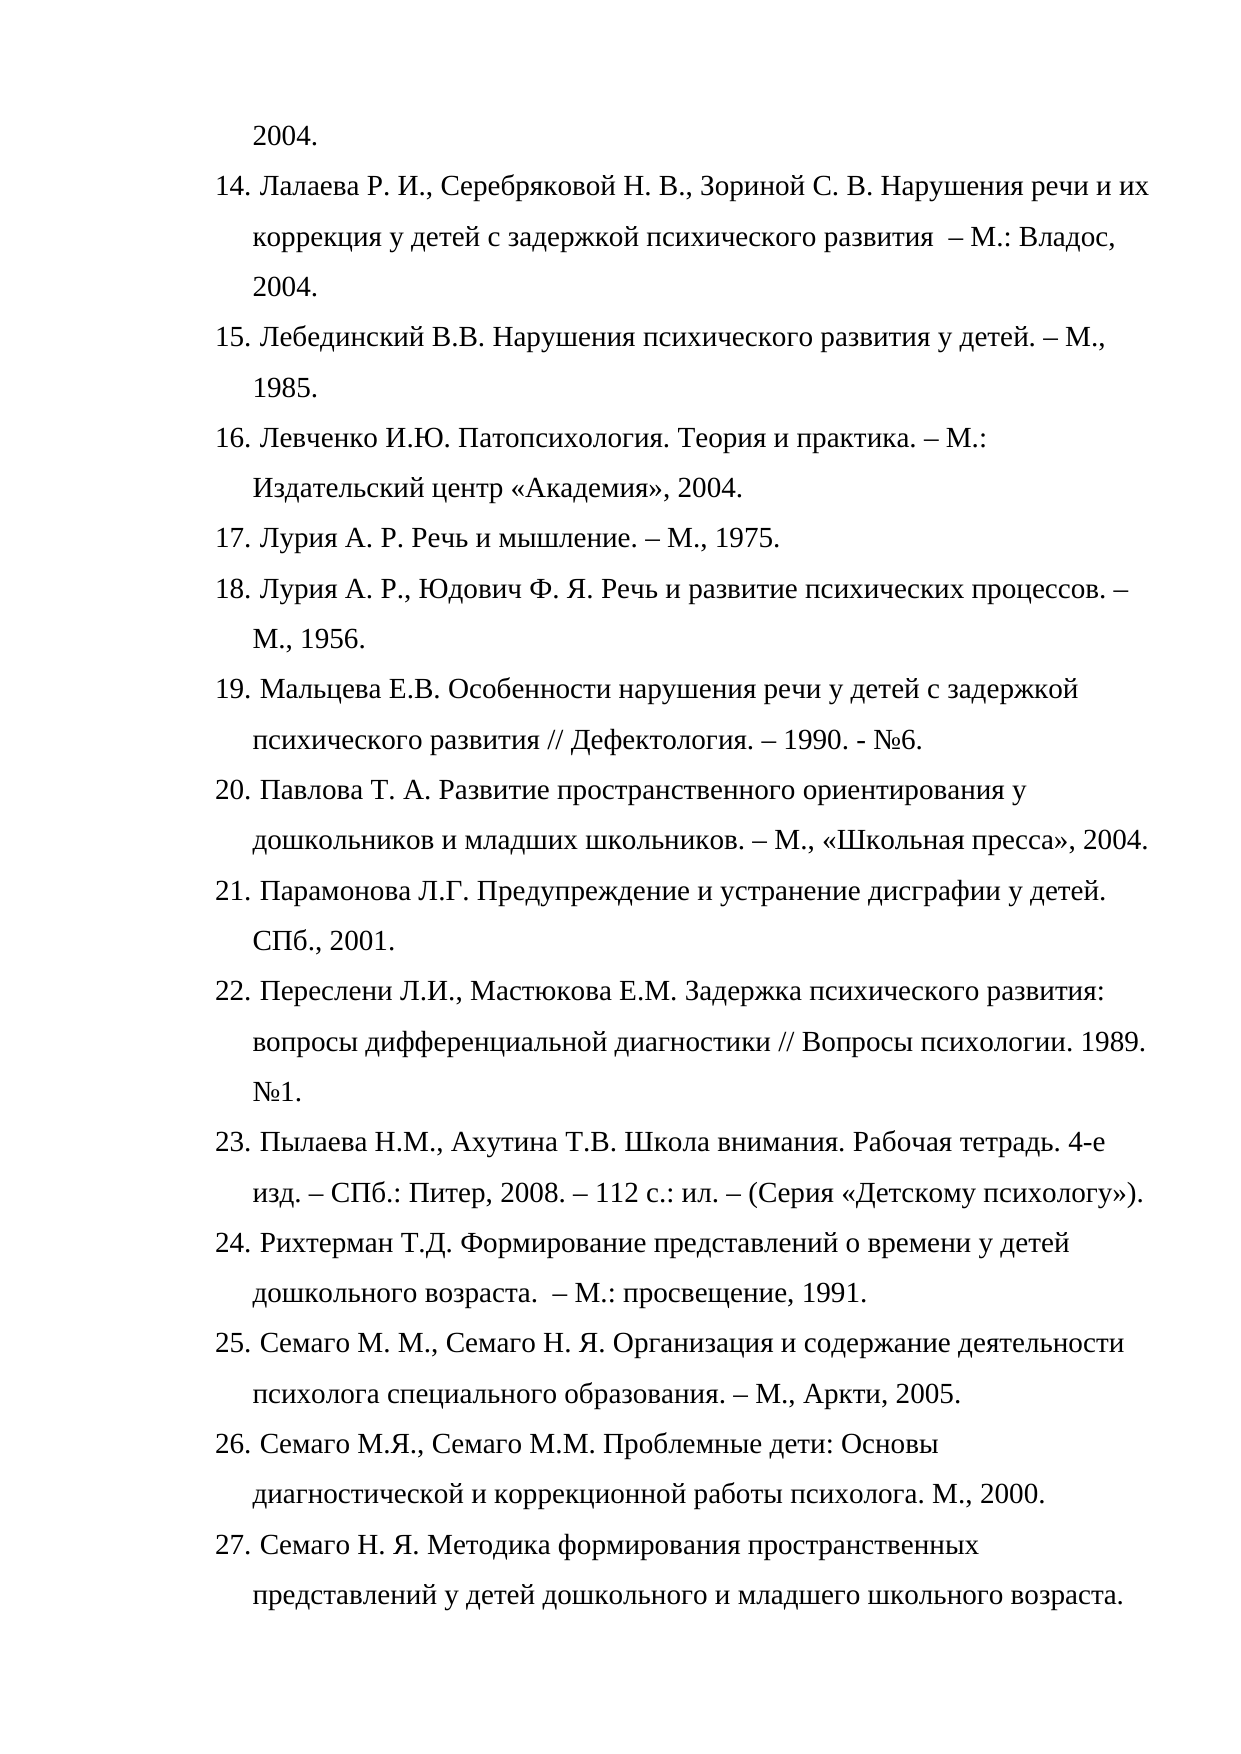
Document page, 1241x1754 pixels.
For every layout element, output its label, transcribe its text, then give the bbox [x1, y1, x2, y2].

list Лалаева Р. И., Серебряковой Н. В., Зориной С. В. Нарушения речи и их коррекция у детей с задержкой психического развития – М.: Владос, 2004. [215, 168, 1152, 303]
list Мальцева Е.В. Особенности нарушения речи у детей с задержкой психического развития // Дефектология. – 1990. - №6. [215, 672, 1152, 755]
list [215, 1527, 1152, 1611]
list Левченко И.Ю. Патопсихология. Теория и практика. – М.: Издательский центр «Академия», 2004. [215, 420, 1152, 504]
list Семаго М.Я., Семаго М.М. Проблемные дети: Основы диагностической и коррекционной работы психолога. М., 2000. [215, 1426, 1152, 1510]
list Парамонова Л.Г. Предупреждение и устранение дисграфии у детей. СПб., 2001. [215, 873, 1152, 957]
list Пылаева Н.М., Ахутина Т.В. Школа внимания. Рабочая тетрадь. 4-е изд. – СПб.: Питер, 2008. – 112 с.: ил. – (Серия «Детскому психологу»). [215, 1124, 1152, 1208]
list Павлова Т. А. Развитие пространственного ориентирования у дошкольников и младших школьников. – М., «Школьная пресса», 2004. [215, 772, 1152, 856]
list Лебединский В.В. Нарушения психического развития у детей. – М., 1985. [215, 319, 1152, 403]
list Семаго М. М., Семаго Н. Я. Организация и содержание деятельности психолога специального образования. – М., Аркти, 2005. [215, 1326, 1152, 1409]
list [215, 118, 1152, 152]
list Рихтерман Т.Д. Формирование представлений о времени у детей дошкольного возраста. – М.: просвещение, 1991. [215, 1225, 1152, 1309]
list Лурия А. Р., Юдович Ф. Я. Речь и развитие психических процессов. – М., 1956. [215, 571, 1152, 655]
list Лурия А. Р. Речь и мышление. – М., 1975. [215, 521, 1152, 554]
list Переслени Л.И., Мастюкова Е.М. Задержка психического развития: вопросы дифференциальной диагностики // Вопросы психологии. 1989. №1. [215, 973, 1152, 1108]
